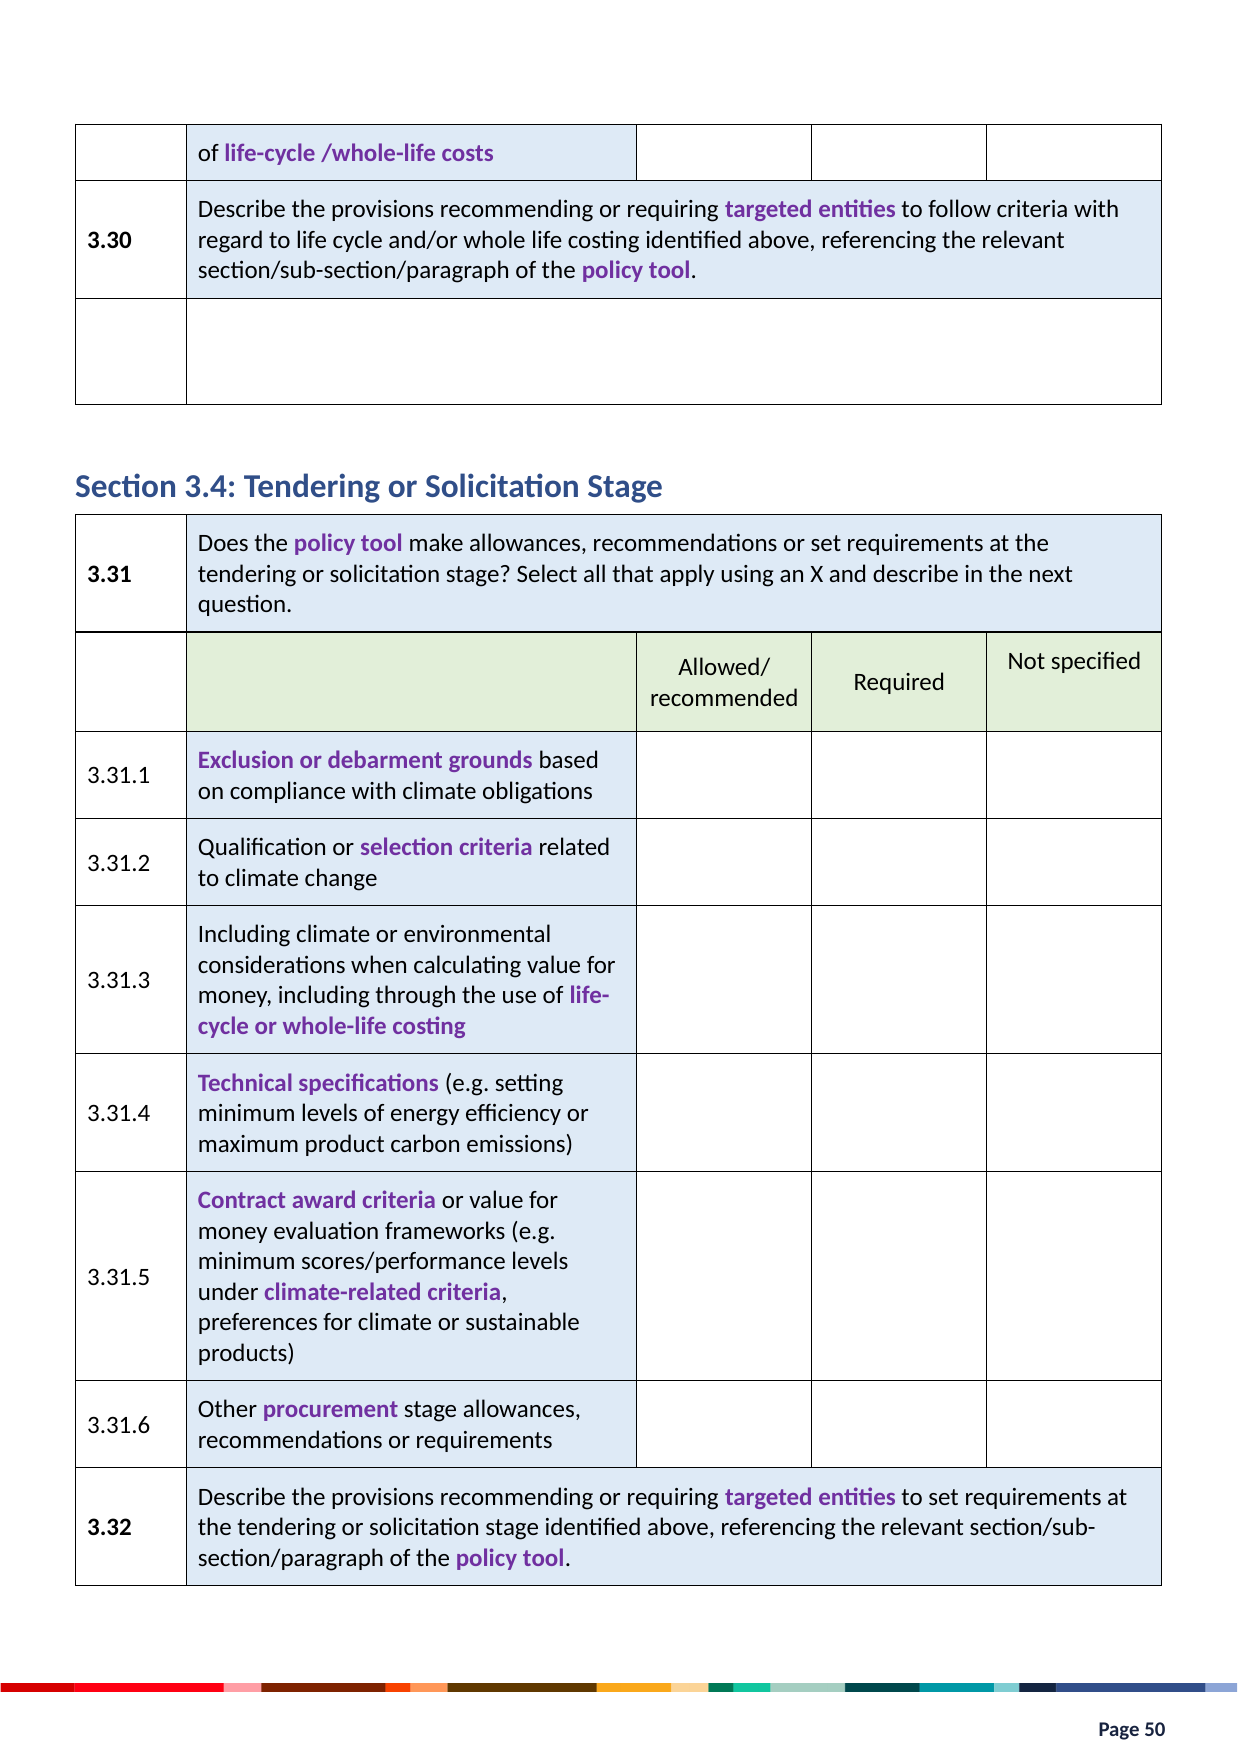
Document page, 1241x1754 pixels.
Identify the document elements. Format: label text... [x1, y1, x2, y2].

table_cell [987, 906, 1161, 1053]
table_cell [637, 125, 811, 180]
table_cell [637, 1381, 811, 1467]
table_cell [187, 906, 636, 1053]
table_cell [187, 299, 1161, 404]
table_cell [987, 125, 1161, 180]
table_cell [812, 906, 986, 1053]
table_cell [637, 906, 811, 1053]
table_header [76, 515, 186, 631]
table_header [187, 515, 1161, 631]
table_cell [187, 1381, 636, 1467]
subtitle Section 3.4: Tendering or Solicitation Stage [75, 465, 1165, 505]
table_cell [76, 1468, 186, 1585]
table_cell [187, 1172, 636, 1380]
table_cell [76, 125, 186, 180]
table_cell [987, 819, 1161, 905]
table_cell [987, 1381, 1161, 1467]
picture [0, 1683, 1236, 1692]
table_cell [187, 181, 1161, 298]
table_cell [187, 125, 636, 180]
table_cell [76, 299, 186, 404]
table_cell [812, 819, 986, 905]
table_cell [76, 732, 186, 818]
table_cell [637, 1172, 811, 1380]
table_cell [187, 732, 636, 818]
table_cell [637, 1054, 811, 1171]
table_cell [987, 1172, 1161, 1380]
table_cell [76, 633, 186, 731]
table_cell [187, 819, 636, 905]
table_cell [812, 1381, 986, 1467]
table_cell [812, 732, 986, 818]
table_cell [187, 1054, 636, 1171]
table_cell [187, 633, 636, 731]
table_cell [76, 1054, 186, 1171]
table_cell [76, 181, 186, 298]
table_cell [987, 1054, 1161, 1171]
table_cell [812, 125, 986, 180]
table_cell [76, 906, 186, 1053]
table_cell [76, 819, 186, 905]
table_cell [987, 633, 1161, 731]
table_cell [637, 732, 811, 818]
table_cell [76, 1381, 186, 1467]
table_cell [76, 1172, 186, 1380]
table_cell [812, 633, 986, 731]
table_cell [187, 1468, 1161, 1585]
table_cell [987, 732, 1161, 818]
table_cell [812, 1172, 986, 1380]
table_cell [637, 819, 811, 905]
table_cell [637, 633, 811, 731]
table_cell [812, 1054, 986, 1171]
